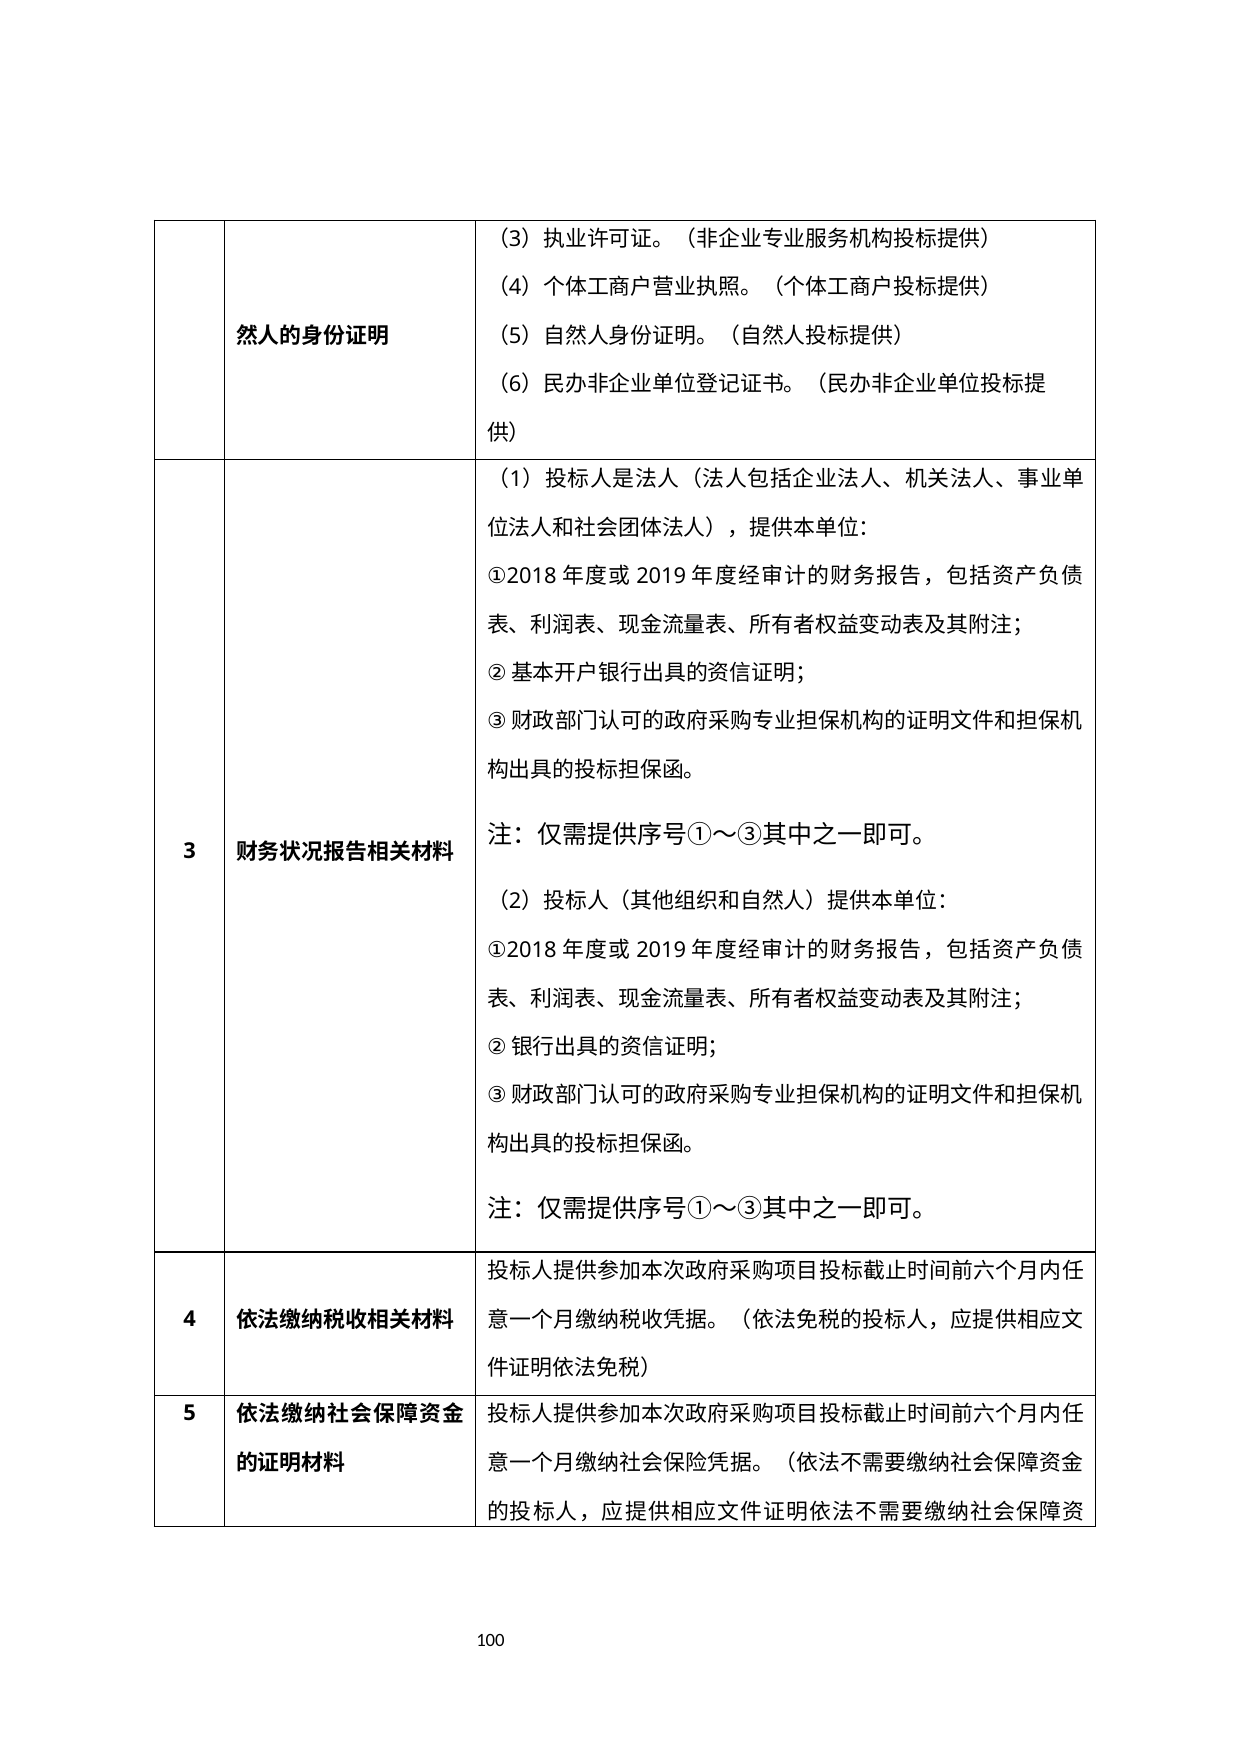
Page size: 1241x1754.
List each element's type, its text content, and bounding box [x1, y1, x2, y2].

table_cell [476, 1396, 1095, 1526]
table_cell 财务状况报告相关材料 [225, 460, 475, 1251]
table_cell （1）投标人是法人（法人包括企业法人、机关法人、事业单位法人和社会团体法人），提供本单位： ①2018年度或2019年度经审计的财务报告，包括资产负债表、利润表、现金流量表、所有者权益变动表及其附注； ②基本开户银行出具的资信证明； ③财政部门认可的政府采购专业担保机构的证明文件和担保机构出具的投标担保函。 注：仅需提供序号①～③其中之一即可。 （2）投标人（其他组织和自然人）提供本单位： ①2018年度或2019年度经审计的财务报告，包括资产负债表、利润表、现金流量表、所有者权益变动表及其附注； ②银行出具的资信证明； ③财政部门认可的政府采购专业担保机构的证明文件和担保机构出具的投标担保函。 注：仅需提供序号①～③其中之一即可。 [476, 460, 1095, 1251]
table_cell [225, 221, 475, 459]
table_cell 3 [155, 460, 224, 1251]
table_cell 依法缴纳社会保障资金的证明材料 [225, 1396, 475, 1526]
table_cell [476, 221, 1095, 459]
table_cell 依法缴纳税收相关材料 [225, 1253, 475, 1395]
table_cell 4 [155, 1253, 224, 1395]
table_cell 2 [155, 221, 224, 459]
table_cell 5 [155, 1396, 224, 1526]
table_cell 投标人提供参加本次政府采购项目投标截止时间前六个月内任意一个月缴纳税收凭据。（依法免税的投标人，应提供相应文件证明依法免税） [476, 1253, 1095, 1395]
